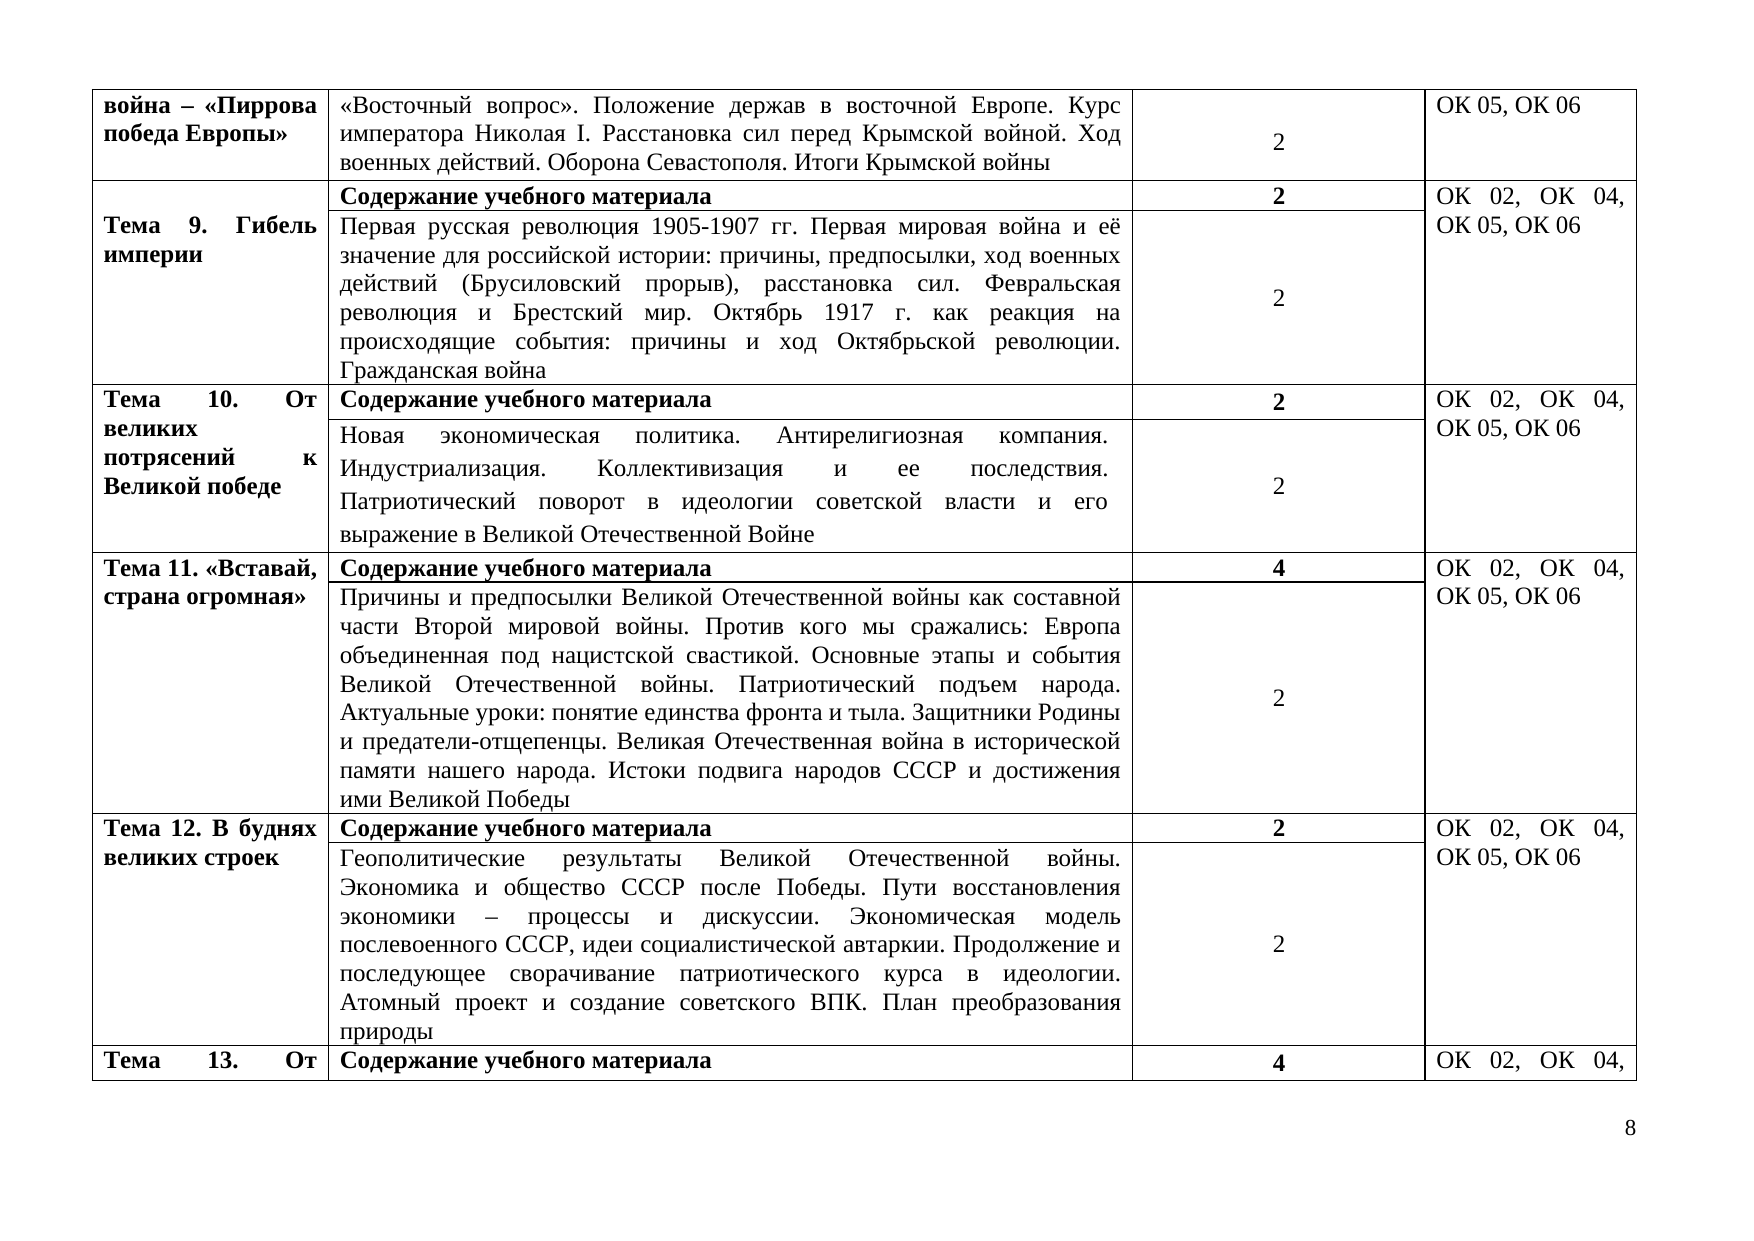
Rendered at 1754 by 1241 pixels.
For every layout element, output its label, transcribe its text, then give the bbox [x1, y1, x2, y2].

table_cell 2 [1133, 843, 1424, 1044]
table_cell Содержание учебного материала [329, 814, 1132, 842]
table_cell Содержание учебного материала [329, 1046, 1132, 1080]
table_cell «Восточный вопрос». Положение держав в восточной Европе. Курс императора Николая I. Расстановка сил перед Крымской войной. Ход военных действий. Оборона Севастополя. Итоги Крымской войны [329, 90, 1132, 180]
table_cell Тема 11. «Вставай, страна огромная» [93, 553, 328, 812]
table_cell 4 [1133, 1046, 1424, 1080]
table_cell Содержание учебного материала [329, 181, 1132, 210]
table_cell 2 [1133, 181, 1424, 210]
table_cell Тема 9. Гибель империи [93, 181, 328, 383]
table_cell 2 [1133, 420, 1424, 552]
table_cell 4 [1133, 553, 1424, 581]
table_cell ОК 02, ОК 04, ОК 05, ОК 06 [1426, 385, 1636, 552]
table_cell ОК 02, ОК 04, ОК 05, ОК 06 [1426, 181, 1636, 383]
table_cell 2 [1133, 211, 1424, 383]
table_cell ОК 02, ОК 04, ОК 05, ОК 06 [1426, 814, 1636, 1044]
table_cell Первая русская революция 1905-1907 гг. Первая мировая война и её значение для российской истории: причины, предпосылки, ход военных действий (Брусиловский прорыв), расстановка сил. Февральская революция и Брестский мир. Октябрь 1917 г. как реакция на происходящие события: причины и ход Октябрьской революции. Гражданская война [329, 211, 1132, 383]
table_cell ОК 02, ОК 04, ОК 05, ОК 06 [1426, 553, 1636, 812]
table_cell Причины и предпосылки Великой Отечественной войны как составной части Второй мировой войны. Против кого мы сражались: Европа объединенная под нацистской свастикой. Основные этапы и события Великой Отечественной войны. Патриотический подъем народа. Актуальные уроки: понятие единства фронта и тыла. Защитники Родины и предатели-отщепенцы. Великая Отечественная война в исторической памяти нашего народа. Истоки подвига народов СССР и достижения ими Великой Победы [329, 583, 1132, 812]
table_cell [93, 1046, 328, 1080]
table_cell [1426, 90, 1636, 180]
table_cell Геополитические результаты Великой Отечественной войны. Экономика и общество СССР после Победы. Пути восстановления экономики – процессы и дискуссии. Экономическая модель послевоенного СССР, идеи социалистической автаркии. Продолжение и последующее сворачивание патриотического курса в идеологии. Атомный проект и создание советского ВПК. План преобразования природы [329, 843, 1132, 1044]
table_cell 2 [1133, 90, 1424, 180]
table_cell 2 [1133, 385, 1424, 419]
table_cell Содержание учебного материала [329, 385, 1132, 419]
table_cell 2 [1133, 583, 1424, 812]
table_cell Тема 10. От великих потрясений к Великой победе [93, 385, 328, 552]
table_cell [93, 90, 328, 180]
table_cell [1426, 1046, 1636, 1080]
table_cell Тема 12. В буднях великих строек [93, 814, 328, 1044]
table_cell Содержание учебного материала [329, 553, 1132, 581]
table_cell 2 [1133, 814, 1424, 842]
table_cell Новая экономическая политика. Антирелигиозная компания. Индустриализация. Коллективизация и ее последствия. Патриотический поворот в идеологии советской власти и его выражение в Великой Отечественной Войне [329, 420, 1132, 552]
